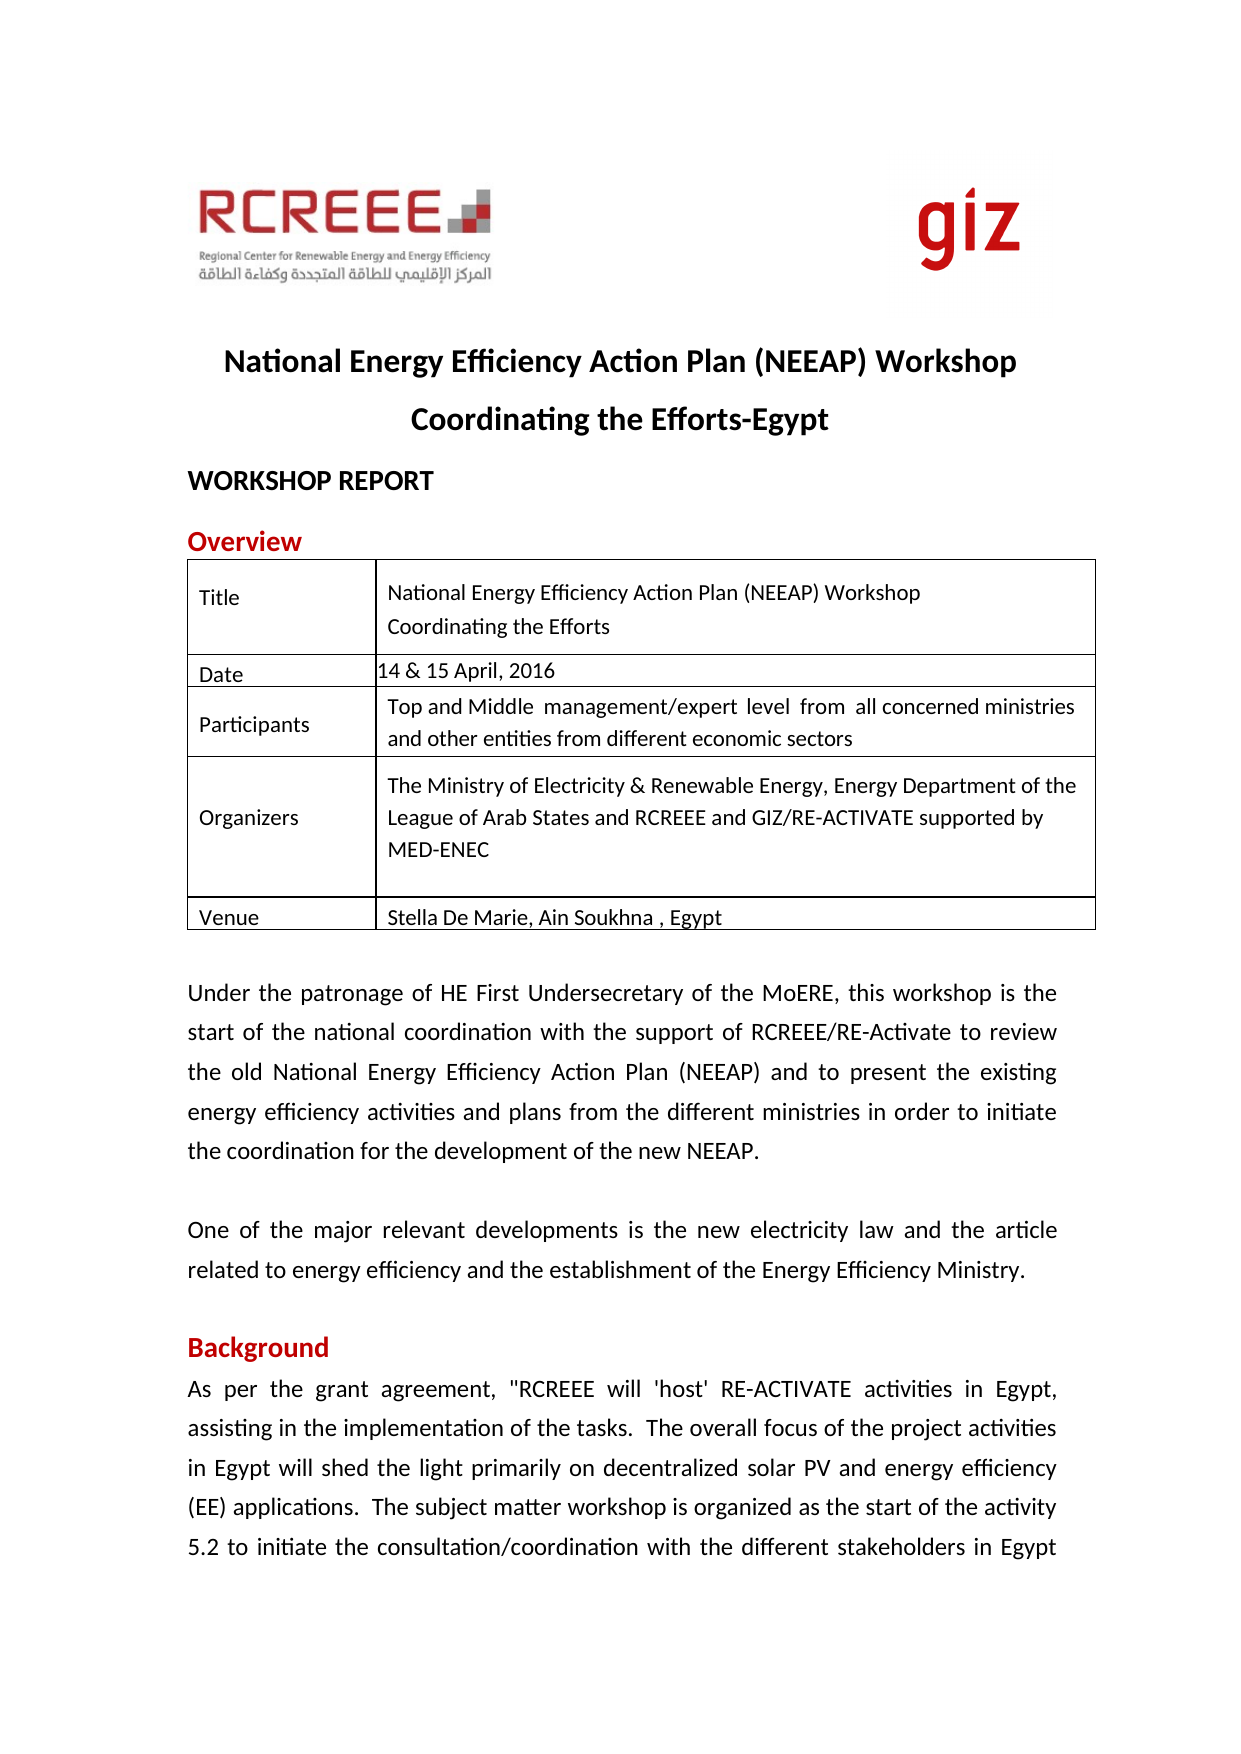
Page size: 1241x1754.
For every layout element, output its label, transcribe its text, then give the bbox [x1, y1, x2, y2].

table_header Title [188, 560, 375, 653]
table_cell Participants [188, 687, 375, 756]
text National Energy Efficiency Action Plan (NEEAP) Workshop [187, 236, 1053, 380]
text WORKSHOP REPORT [187, 459, 1006, 498]
table_cell Date [188, 655, 375, 686]
table_cell Stella De Marie, Ain Soukhna , Egypt [377, 898, 1095, 929]
picture [187, 182, 502, 236]
table_cell Top and Middle management/expert level from all concerned ministries and other entities from different economic sectors [377, 687, 1095, 756]
table_cell Organizers [188, 757, 375, 896]
text One of the major relevant developments is the new electricity law and the article related to energy efficiency and the establishment of the Energy Efficiency Ministry. [187, 1207, 1059, 1286]
picture [885, 150, 1053, 236]
text Background [187, 1326, 1006, 1365]
text Overview [187, 519, 1006, 559]
table_header National Energy Efficiency Action Plan (NEEAP) Workshop Coordinating the Efforts [377, 560, 1095, 653]
table_cell Venue [188, 898, 375, 929]
text Under the patronage of HE First Undersecretary of the MoERE, this workshop is the start of the national coordination with the support of RCREEE/RE-Activate to review the old National Energy Efficiency Action Plan (NEEAP) and to present the existing energy efficiency activities and plans from the different ministries in order to initiate the coordination for the development of the new NEEAP. [187, 969, 1059, 1167]
table_cell 14 & 15 April, 2016 [377, 655, 1095, 686]
text Coordinating the Efforts-Egypt [187, 401, 1053, 438]
table_cell The Ministry of Electricity & Renewable Energy, Energy Department of the League of Arab States and RCREEE and GIZ/RE-ACTIVATE supported by MED-ENEC [377, 757, 1095, 896]
